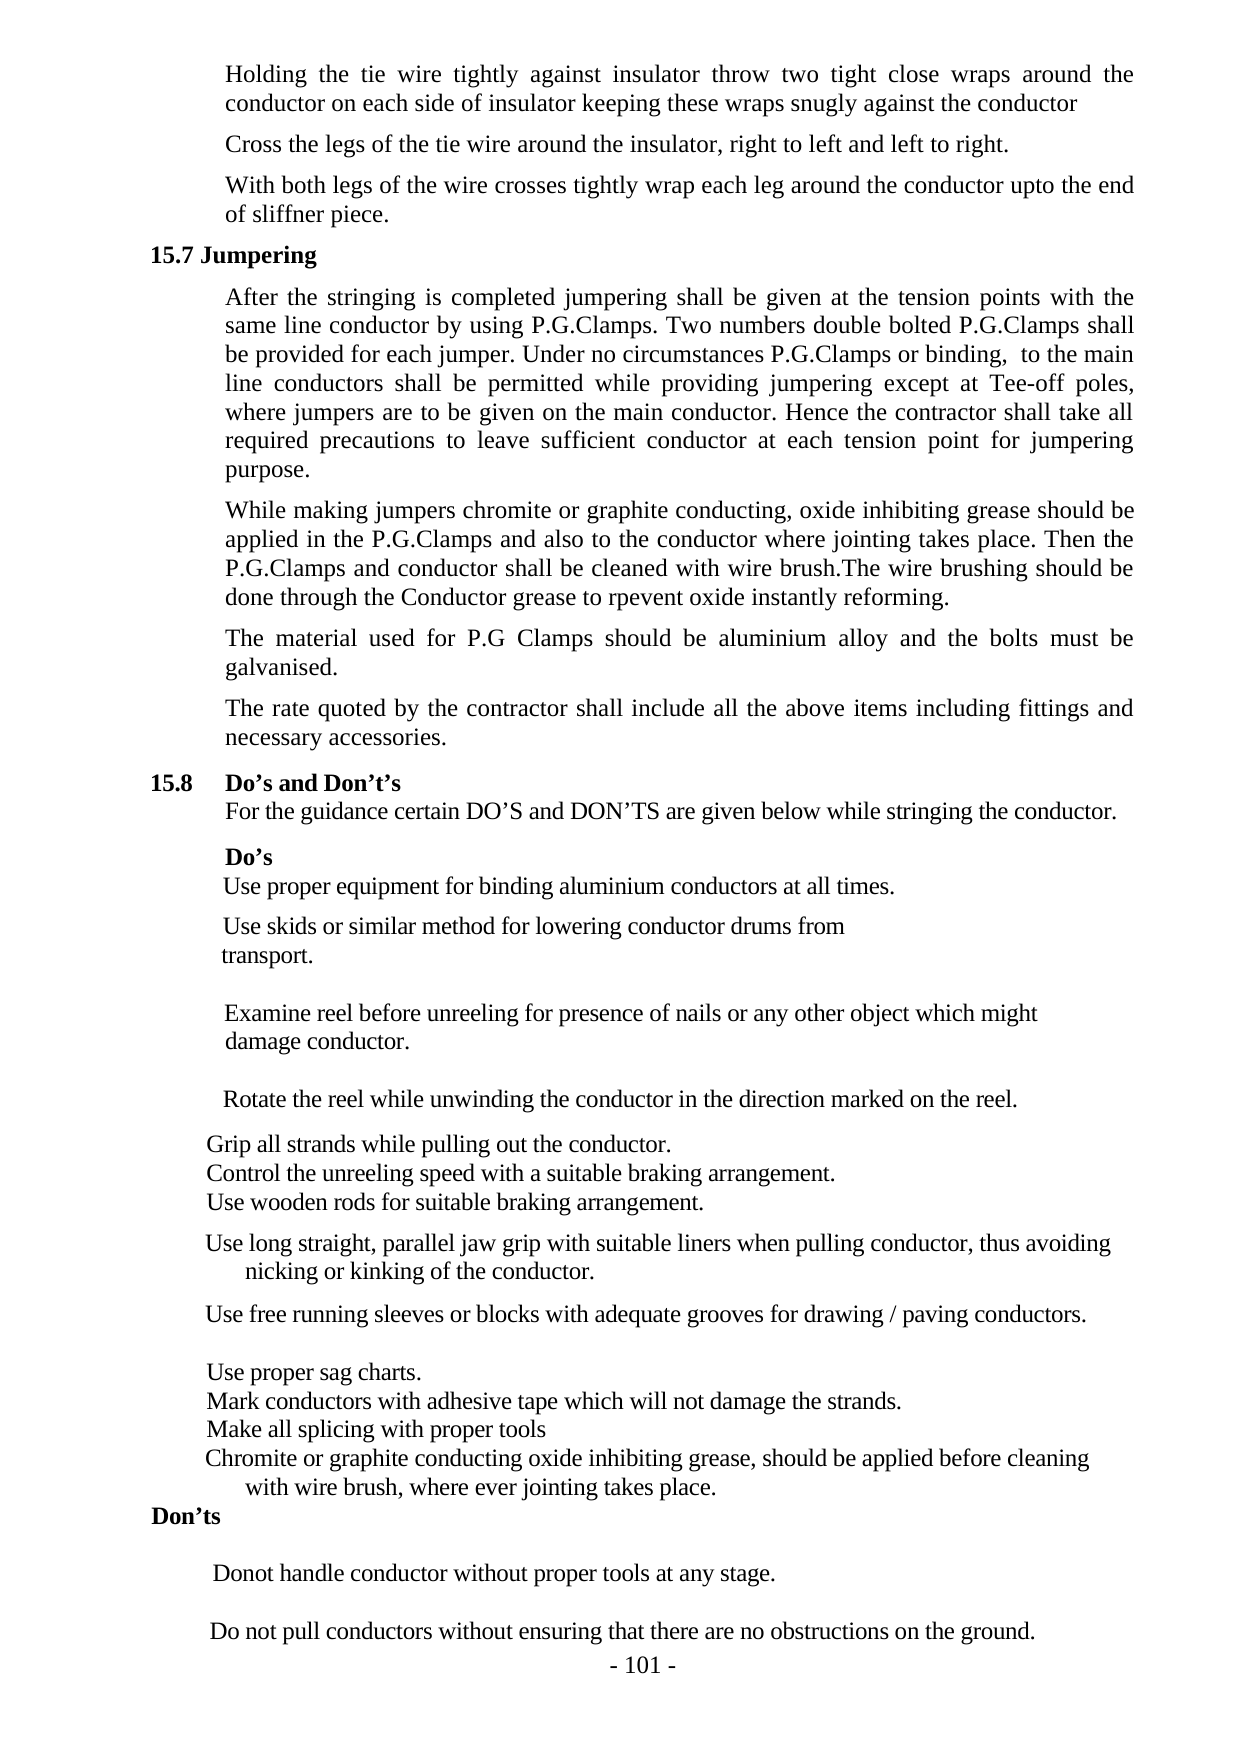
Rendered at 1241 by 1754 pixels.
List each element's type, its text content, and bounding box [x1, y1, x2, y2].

text 15.8 Do’s and Don’t’s [150, 768, 1135, 796]
text Do not pull conductors without ensuring that there are no obstructions on the ground. [150, 1616, 1135, 1644]
text Use long straight, parallel jaw grip with suitable liners when pulling conductor, thus avoiding nicking or kinking of the conductor. [151, 1228, 1135, 1285]
text Use free running sleeves or blocks with adequate grooves for drawing / paving conductors. [151, 1299, 1135, 1328]
text The material used for P.G Clamps should be aluminium alloy and the bolts must be galvanised. [225, 623, 1135, 680]
text Do’s [187, 842, 1135, 871]
text Cross the legs of the tie wire around the insulator, right to left and left to right. [150, 129, 1135, 158]
text The rate quoted by the contractor shall include all the above items including fittings and necessary accessories. [225, 693, 1135, 750]
text Make all splicing with proper tools [206, 1414, 1135, 1443]
text Don’ts [151, 1501, 1135, 1529]
text Rotate the reel while unwinding the conductor in the direction marked on the reel. [205, 1084, 1135, 1113]
text transport. [150, 940, 1135, 969]
text For the guidance certain DO’S and DON’TS are given below while stringing the conductor. [225, 796, 1135, 825]
text Use proper sag charts. [206, 1357, 1135, 1386]
text Examine reel before unreeling for presence of nails or any other object which might damage conductor. [206, 998, 1135, 1055]
text Mark conductors with adhesive tape which will not damage the strands. [206, 1386, 1135, 1414]
text 15.7 Jumpering [150, 240, 1135, 269]
text Holding the tie wire tightly against insulator throw two tight close wraps around the conductor on each side of insulator keeping these wraps snugly against the conductor [225, 59, 1135, 117]
text Use skids or similar method for lowering conductor drums from [150, 911, 1135, 940]
text Grip all strands while pulling out the conductor. [206, 1129, 1135, 1158]
text With both legs of the wire crosses tightly wrap each leg around the conductor upto the end of sliffner piece. [225, 170, 1135, 228]
text Control the unreeling speed with a suitable braking arrangement. [206, 1158, 1135, 1187]
text While making jumpers chromite or graphite conducting, oxide inhibiting grease should be applied in the P.G.Clamps and also to the conductor where jointing takes place. Then the P.G.Clamps and conductor shall be cleaned with wire brush.The wire brushing should be done through the Conductor grease to rpevent oxide instantly reforming. [225, 495, 1135, 610]
text Use wooden rods for suitable braking arrangement. [206, 1187, 1135, 1216]
text Use proper equipment for binding aluminium conductors at all times. [150, 871, 1135, 899]
text Chromite or graphite conducting oxide inhibiting grease, should be applied before cleaning with wire brush, where ever jointing takes place. [151, 1443, 1135, 1501]
text Donot handle conductor without proper tools at any stage. [212, 1558, 1135, 1587]
text After the stringing is completed jumpering shall be given at the tension points with the same line conductor by using P.G.Clamps. Two numbers double bolted P.G.Clamps shall be provided for each jumper. Under no circumstances P.G.Clamps or binding, to the main line conductors shall be permitted while providing jumpering except at Tee-off poles, where jumpers are to be given on the main conductor. Hence the contractor shall take all required precautions to leave sufficient conductor at each tension point for jumpering purpose. [225, 282, 1135, 483]
